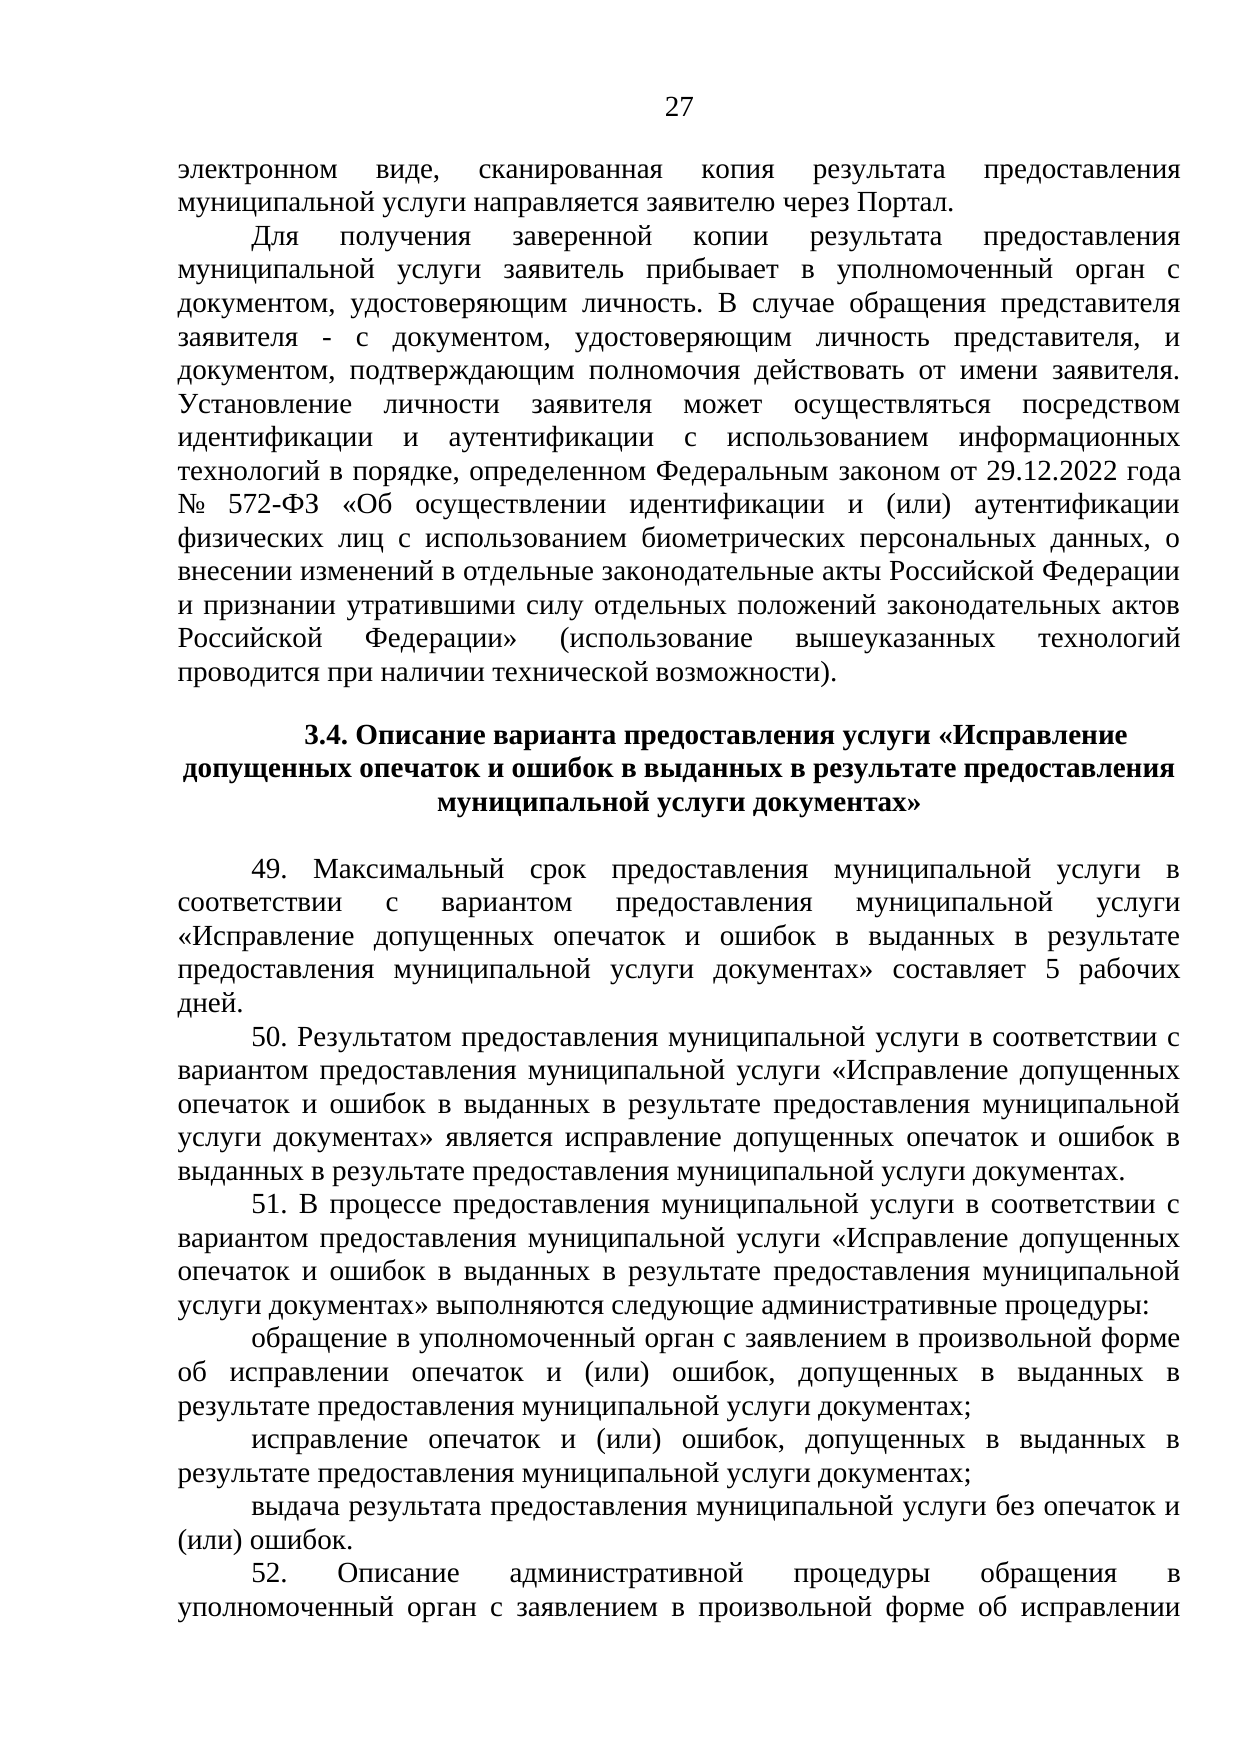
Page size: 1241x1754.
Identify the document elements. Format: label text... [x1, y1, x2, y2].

text 51. В процессе предоставления муниципальной услуги в соответствии с вариантом предоставления муниципальной услуги «Исправление допущенных опечаток и ошибок в выданных в результате предоставления муниципальной услуги документах» выполняются следующие административные процедуры: [177, 1186, 1181, 1321]
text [177, 151, 1181, 218]
text исправление опечаток и (или) ошибок, допущенных в выданных в результате предоставления муниципальной услуги документах; [177, 1421, 1181, 1488]
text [177, 1555, 1181, 1622]
text 49. Максимальный срок предоставления муниципальной услуги в соответствии с вариантом предоставления муниципальной услуги «Исправление допущенных опечаток и ошибок в выданных в результате предоставления муниципальной услуги документах» составляет 5 рабочих дней. [177, 851, 1181, 1019]
title 3.4. Описание варианта предоставления услуги «Исправление допущенных опечаток и ошибок в выданных в результате предоставления муниципальной услуги документах» [177, 717, 1181, 817]
text обращение в уполномоченный орган с заявлением в произвольной форме об исправлении опечаток и (или) ошибок, допущенных в выданных в результате предоставления муниципальной услуги документах; [177, 1321, 1181, 1421]
text Для получения заверенной копии результата предоставления муниципальной услуги заявитель прибывает в уполномоченный орган с документом, удостоверяющим личность. В случае обращения представителя заявителя - с документом, удостоверяющим личность представителя, и документом, подтверждающим полномочия действовать от имени заявителя. Установление личности заявителя может осуществляться посредством идентификации и аутентификации с использованием информационных технологий в порядке, определенном Федеральным законом от 29.12.2022 года № 572-ФЗ «Об осуществлении идентификации и (или) аутентификации физических лиц с использованием биометрических персональных данных, о внесении изменений в отдельные законодательные акты Российской Федерации и признании утратившими силу отдельных положений законодательных актов Российской Федерации» (использование вышеуказанных технологий проводится при наличии технической возможности). [177, 218, 1181, 688]
text 50. Результатом предоставления муниципальной услуги в соответствии с вариантом предоставления муниципальной услуги «Исправление допущенных опечаток и ошибок в выданных в результате предоставления муниципальной услуги документах» является исправление допущенных опечаток и ошибок в выданных в результате предоставления муниципальной услуги документах. [177, 1019, 1181, 1186]
text выдача результата предоставления муниципальной услуги без опечаток и (или) ошибок. [177, 1488, 1181, 1555]
